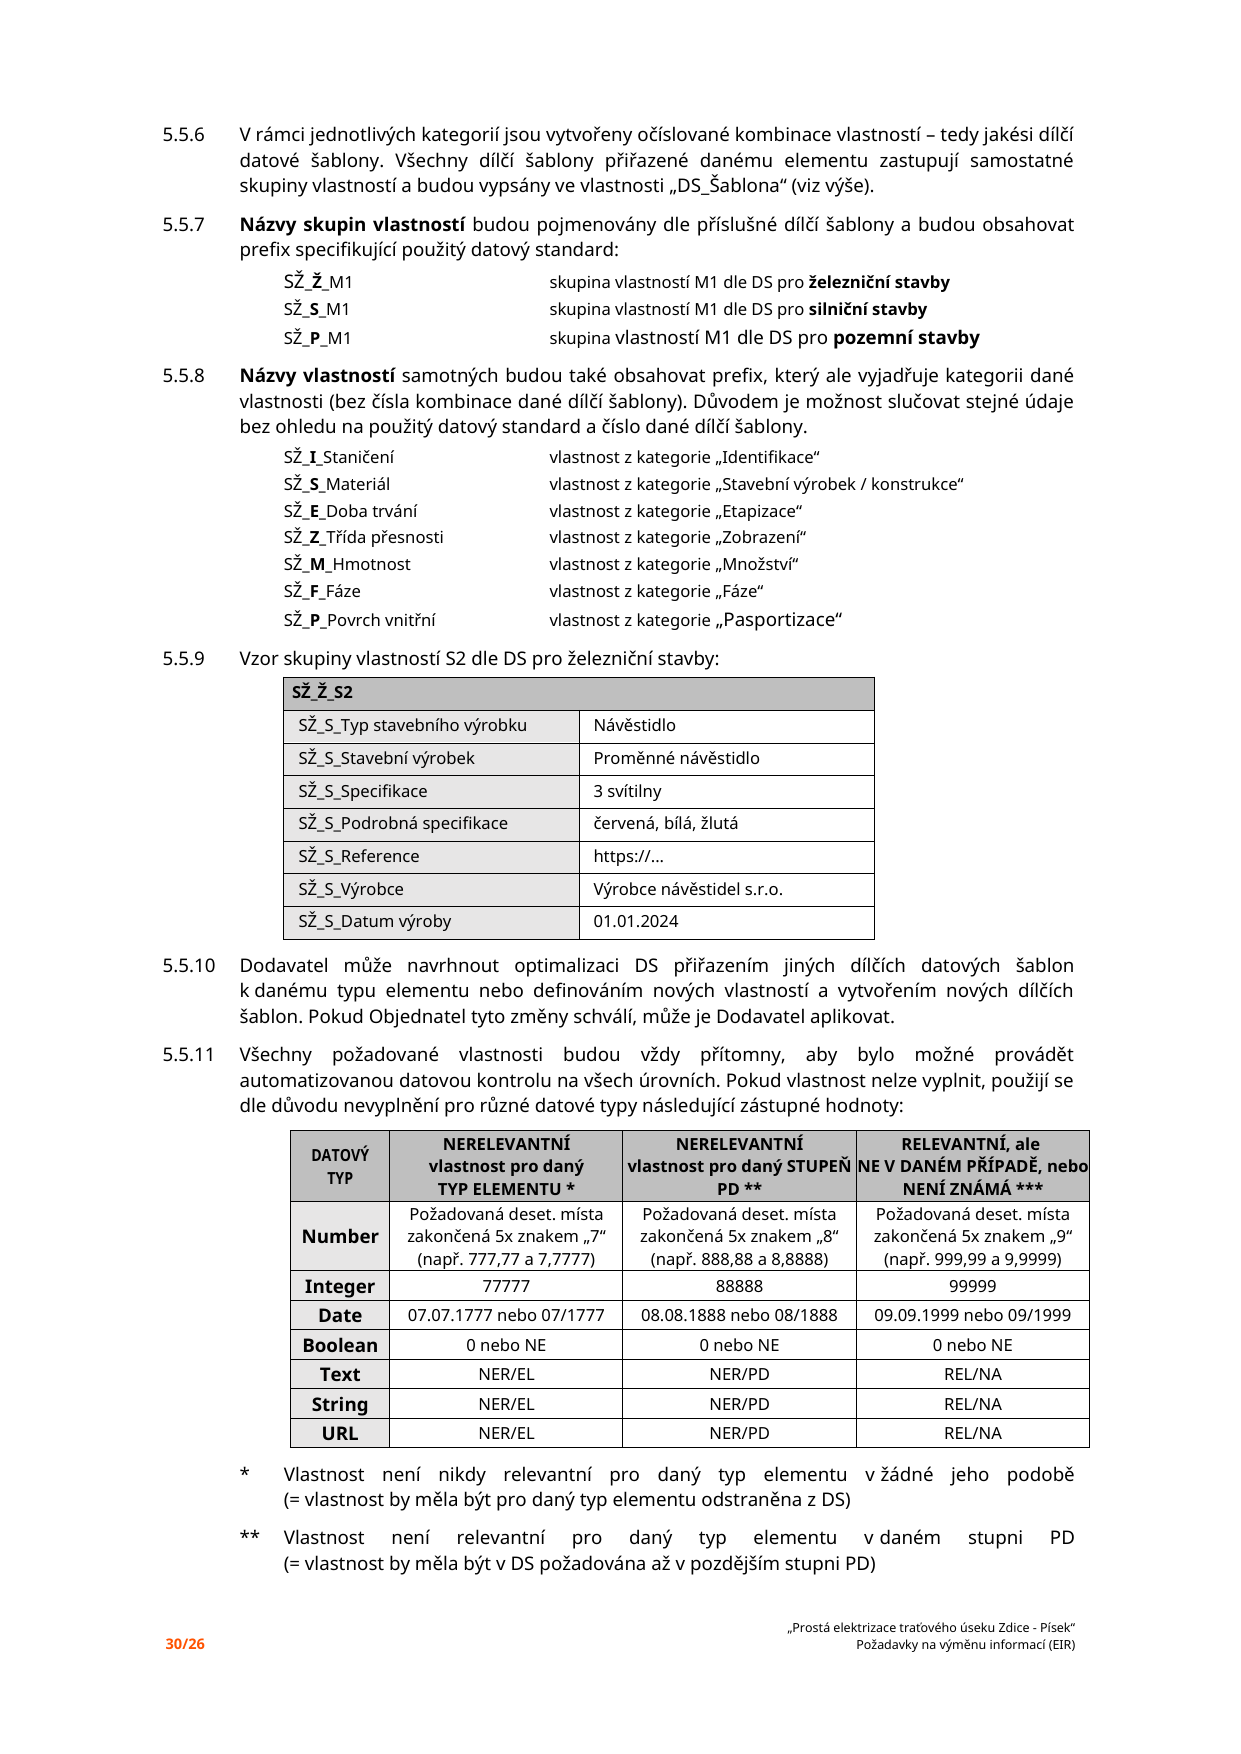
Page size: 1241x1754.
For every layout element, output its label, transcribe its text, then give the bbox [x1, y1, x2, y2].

table_cell SŽ_S_Stavební výrobek [284, 744, 579, 775]
list SŽ_P_M1 skupina vlastností M1 dle DS pro pozemní stavby [283, 325, 1075, 350]
table_cell SŽ_S_Datum výroby [284, 907, 579, 939]
list ** Vlastnost není relevantní pro daný typ elementu v daném stupni PD (= vlastnost by měla být v DS požadována až v pozdějším stupni PD) [239, 1524, 1075, 1575]
table_cell Požadovaná deset. místa zakončená 5x znakem „9“ (např. 999,99 a 9,9999) [857, 1202, 1089, 1270]
table_header RELEVANTNÍ, ale NE V DANÉM PŘÍPADĚ, nebo NENÍ ZNÁMÁ *** [857, 1131, 1089, 1201]
table_cell Integer [291, 1271, 389, 1300]
text Vzor skupiny vlastností S2 dle DS pro železniční stavby: [162, 645, 1075, 670]
list SŽ_E_Doba trvání vlastnost z kategorie „Etapizace“ [283, 499, 1075, 522]
table_cell SŽ_S_Výrobce [284, 874, 579, 906]
table_cell 0 nebo NE [857, 1330, 1089, 1359]
table_cell NER/EL [390, 1389, 622, 1418]
table_cell Návěstidlo [580, 711, 874, 742]
table_cell 07.07.1777 nebo 07/1777 [390, 1301, 622, 1329]
table_cell NER/PD [623, 1389, 856, 1418]
table_cell REL/NA [857, 1419, 1089, 1447]
table_cell 99999 [857, 1271, 1089, 1300]
table_cell NER/PD [623, 1419, 856, 1447]
table_cell Proměnné návěstidlo [580, 744, 874, 775]
table_cell 77777 [390, 1271, 622, 1300]
list SŽ_Z_Třída přesnosti vlastnost z kategorie „Zobrazení“ [283, 526, 1075, 549]
table_cell 0 nebo NE [623, 1330, 856, 1359]
table_cell SŽ_S_Typ stavebního výrobku [284, 711, 579, 742]
list SŽ_M_Hmotnost vlastnost z kategorie „Množství“ [283, 553, 1075, 576]
list SŽ_P_Povrch vnitřní vlastnost z kategorie „Pasportizace“ [283, 607, 1075, 632]
table_cell Boolean [291, 1330, 389, 1359]
table_cell červená, bílá, žlutá [580, 809, 874, 841]
table_header NERELEVANTNÍ vlastnost pro daný TYP ELEMENTU * [390, 1131, 622, 1201]
table_cell 09.09.1999 nebo 09/1999 [857, 1301, 1089, 1329]
list SŽ_S_Materiál vlastnost z kategorie „Stavební výrobek / konstrukce“ [283, 472, 1075, 495]
table_cell 01.01.2024 [580, 907, 874, 939]
table_cell Požadovaná deset. místa zakončená 5x znakem „7“ (např. 777,77 a 7,7777) [390, 1202, 622, 1270]
table_header DATOVÝ TYP [291, 1131, 389, 1201]
text Názvy vlastností samotných budou také obsahovat prefix, který ale vyjadřuje kategorii dané vlastnosti (bez čísla kombinace dané dílčí šablony). Důvodem je možnost slučovat stejné údaje bez ohledu na použitý datový standard a číslo dané dílčí šablony. [162, 363, 1075, 439]
table_cell SŽ_S_Specifikace [284, 776, 579, 808]
table_cell String [291, 1389, 389, 1418]
text Všechny požadované vlastnosti budou vždy přítomny, aby bylo možné provádět automatizovanou datovou kontrolu na všech úrovních. Pokud vlastnost nelze vyplnit, použijí se dle důvodu nevyplnění pro různé datové typy následující zástupné hodnoty: [162, 1041, 1075, 1118]
table_cell Date [291, 1301, 389, 1329]
text Dodavatel může navrhnout optimalizaci DS přiřazením jiných dílčích datových šablon k danému typu elementu nebo definováním nových vlastností a vytvořením nových dílčích šablon. Pokud Objednatel tyto změny schválí, může je Dodavatel aplikovat. [162, 952, 1075, 1029]
list * Vlastnost není nikdy relevantní pro daný typ elementu v žádné jeho podobě (= vlastnost by měla být pro daný typ elementu odstraněna z DS) [239, 1461, 1075, 1512]
table_cell 3 svítilny [580, 776, 874, 808]
list SŽ_F_Fáze vlastnost z kategorie „Fáze“ [283, 580, 1075, 603]
table_cell SŽ_S_Reference [284, 842, 579, 873]
table_cell NER/EL [390, 1419, 622, 1447]
list SŽ_Ž_M1 skupina vlastností M1 dle DS pro železniční stavby [283, 268, 1075, 294]
table_cell REL/NA [857, 1389, 1089, 1418]
table_cell https://... [580, 842, 874, 873]
table_cell Požadovaná deset. místa zakončená 5x znakem „8“ (např. 888,88 a 8,8888) [623, 1202, 856, 1270]
table_header SŽ_Ž_S2 [284, 678, 874, 710]
table_cell NER/EL [390, 1360, 622, 1388]
list SŽ_I_Staničení vlastnost z kategorie „Identifikace“ [283, 446, 1075, 468]
table_cell URL [291, 1419, 389, 1447]
table_cell SŽ_S_Podrobná specifikace [284, 809, 579, 841]
table_cell Výrobce návěstidel s.r.o. [580, 874, 874, 906]
table_cell 0 nebo NE [390, 1330, 622, 1359]
table_cell REL/NA [857, 1360, 1089, 1388]
text Názvy skupin vlastností budou pojmenovány dle příslušné dílčí šablony a budou obsahovat prefix specifikující použitý datový standard: [162, 211, 1075, 262]
text V rámci jednotlivých kategorií jsou vytvořeny očíslované kombinace vlastností – tedy jakési dílčí datové šablony. Všechny dílčí šablony přiřazené danému elementu zastupují samostatné skupiny vlastností a budou vypsány ve vlastnosti „DS_Šablona“ (viz výše). [162, 122, 1075, 198]
table_cell Text [291, 1360, 389, 1388]
table_cell Number [291, 1202, 389, 1270]
table_cell 08.08.1888 nebo 08/1888 [623, 1301, 856, 1329]
table_cell 88888 [623, 1271, 856, 1300]
list SŽ_S_M1 skupina vlastností M1 dle DS pro silniční stavby [283, 298, 1075, 321]
table_cell NER/PD [623, 1360, 856, 1388]
table_header NERELEVANTNÍ vlastnost pro daný STUPEŇ PD ** [623, 1131, 856, 1201]
